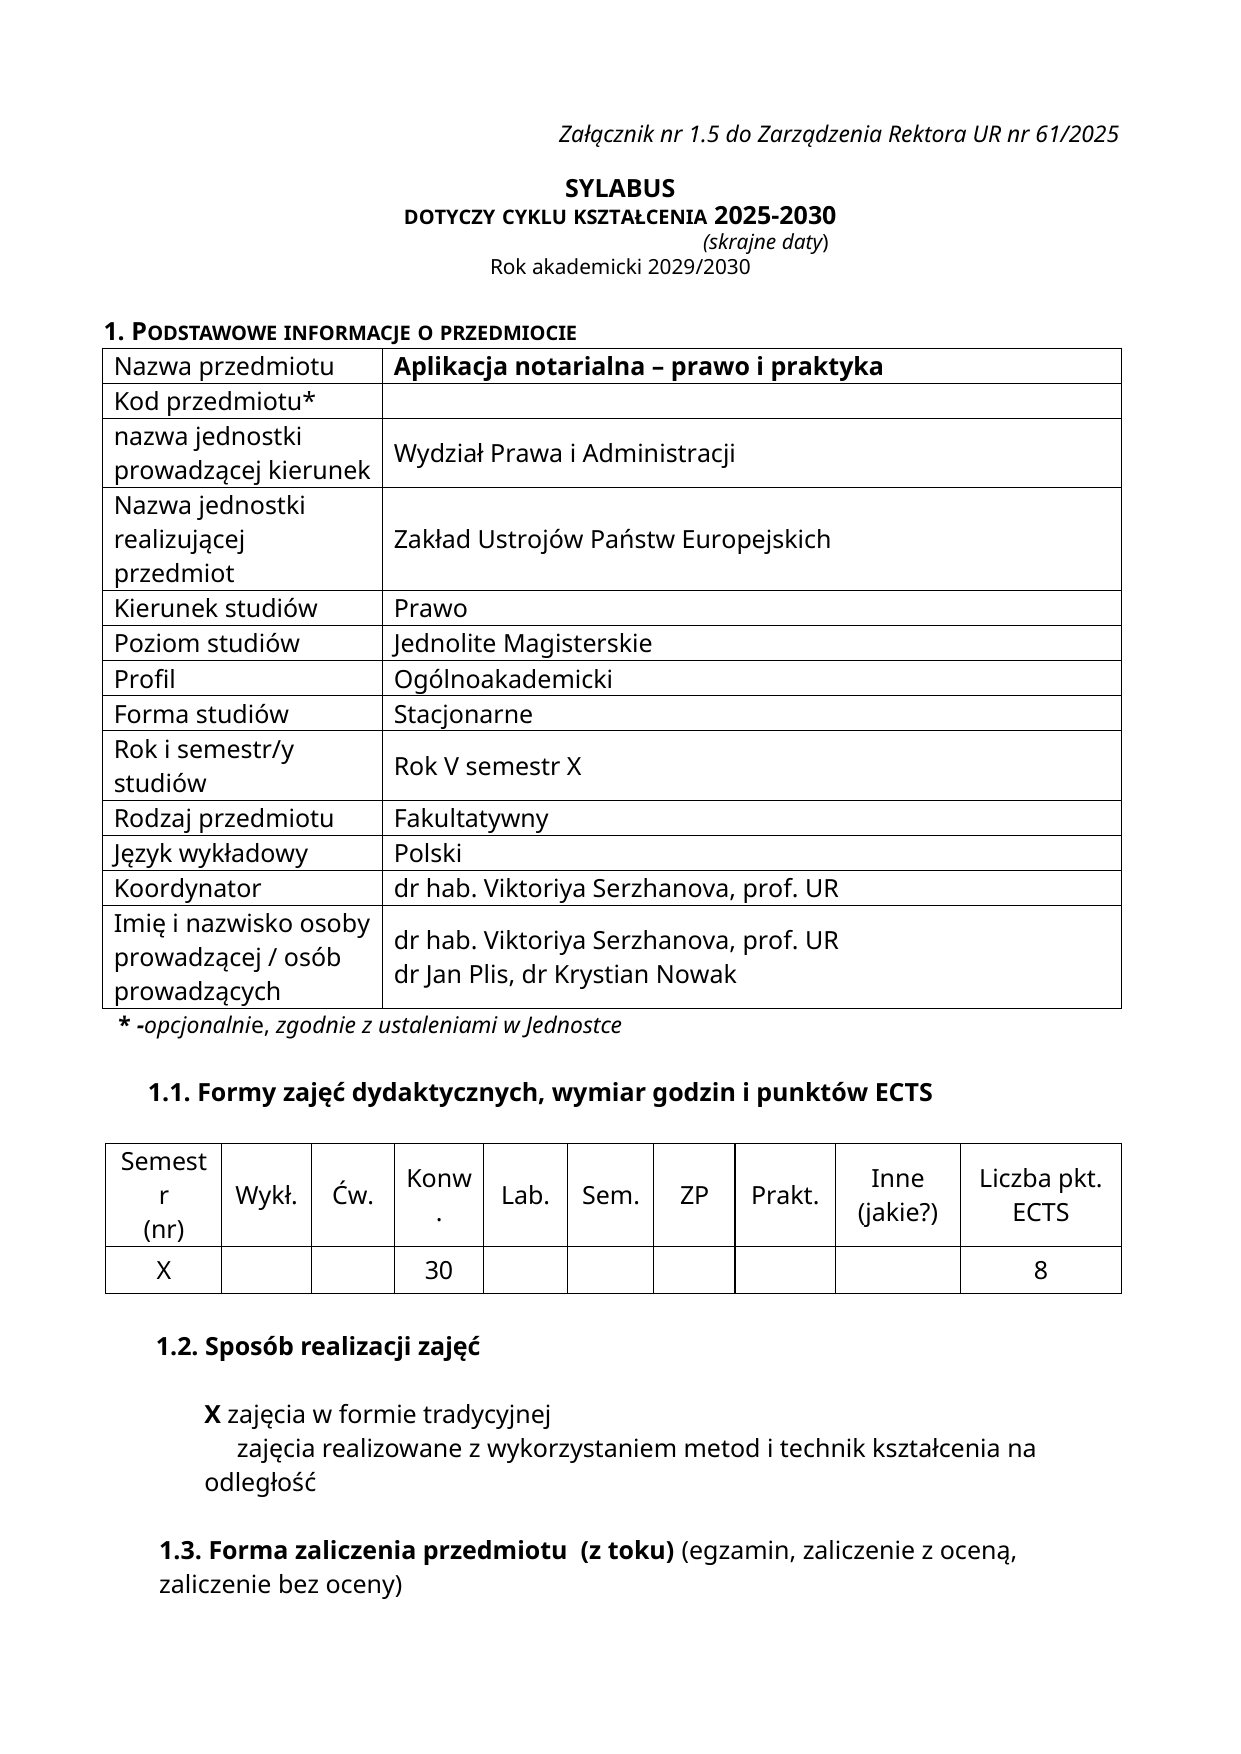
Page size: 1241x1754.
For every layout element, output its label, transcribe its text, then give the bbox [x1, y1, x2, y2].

text (skrajne daty) [667, 229, 1122, 254]
table_cell 8 [961, 1247, 1121, 1293]
table_cell Rodzaj przedmiotu [103, 801, 382, 835]
table_header Nazwa przedmiotu [103, 349, 382, 382]
table_cell 30 [395, 1247, 483, 1293]
table_cell Ogólnoakademicki [383, 661, 1121, 695]
table_cell Zakład Ustrojów Państw Europejskich [383, 488, 1121, 590]
table_cell [383, 384, 1121, 418]
text SYLABUS [118, 170, 1122, 204]
table_header Aplikacja notarialna – prawo i praktyka [383, 349, 1121, 382]
table_cell Koordynator [103, 871, 382, 905]
table_cell Poziom studiów [103, 626, 382, 660]
text 1.3. Forma zaliczenia przedmiotu (z toku) (egzamin, zaliczenie z oceną, zaliczenie bez oceny) [159, 1532, 1122, 1601]
table_cell [312, 1247, 394, 1293]
table_header Inne (jakie?) [836, 1144, 960, 1246]
table_header ZP [654, 1144, 734, 1246]
table_header Ćw. [312, 1144, 394, 1246]
table_header Sem. [568, 1144, 653, 1246]
text Załącznik nr 1.5 do Zarządzenia Rektora UR nr 61/2025 [118, 118, 1122, 149]
table_header Liczba pkt. ECTS [961, 1144, 1121, 1246]
table_header Konw. [395, 1144, 483, 1246]
table_cell Kod przedmiotu* [103, 384, 382, 418]
table_header Prakt. [736, 1144, 835, 1246]
table_cell Forma studiów [103, 696, 382, 730]
table_cell Polski [383, 836, 1121, 870]
table_cell Imię i nazwisko osoby prowadzącej / osób prowadzących [103, 906, 382, 1008]
table_cell Fakultatywny [383, 801, 1121, 835]
table_cell Wydział Prawa i Administracji [383, 419, 1121, 487]
text 1.1. Formy zajęć dydaktycznych, wymiar godzin i punktów ECTS [148, 1074, 1122, 1108]
table_cell Rok V semestr X [383, 731, 1121, 799]
table_cell Stacjonarne [383, 696, 1121, 730]
table_cell dr hab. Viktoriya Serzhanova, prof. UR [383, 871, 1121, 905]
table_cell [836, 1247, 960, 1293]
table_cell Jednolite Magisterskie [383, 626, 1121, 660]
table_cell X [106, 1247, 221, 1293]
text dotyczy cyklu kształcenia 2025-2030 [118, 204, 1122, 229]
table_cell Kierunek studiów [103, 591, 382, 625]
table_cell Nazwa jednostki realizującej przedmiot [103, 488, 382, 590]
table_cell Rok i semestr/y studiów [103, 731, 382, 799]
text * -opcjonalnie, zgodnie z ustaleniami w Jednostce [118, 1009, 1122, 1040]
text X zajęcia w formie tradycyjnej [204, 1396, 1122, 1430]
table_header Wykł. [222, 1144, 311, 1246]
table_cell Profil [103, 661, 382, 695]
table_cell Język wykładowy [103, 836, 382, 870]
table_cell [568, 1247, 653, 1293]
table_cell [736, 1247, 835, 1293]
table_header Lab. [484, 1144, 567, 1246]
table_header Semestr (nr) [106, 1144, 221, 1246]
text 1.2. Sposób realizacji zajęć [156, 1328, 1122, 1362]
text 1. Podstawowe informacje o przedmiocie [103, 313, 1122, 347]
text zajęcia realizowane z wykorzystaniem metod i technik kształcenia na odległość [204, 1430, 1122, 1498]
table_cell [222, 1247, 311, 1293]
table_cell nazwa jednostki prowadzącej kierunek [103, 419, 382, 487]
table_cell [484, 1247, 567, 1293]
table_cell Prawo [383, 591, 1121, 625]
table_cell dr hab. Viktoriya Serzhanova, prof. UR dr Jan Plis, dr Krystian Nowak [383, 906, 1121, 1008]
table_cell [654, 1247, 734, 1293]
text Rok akademicki 2029/2030 [118, 254, 1122, 279]
